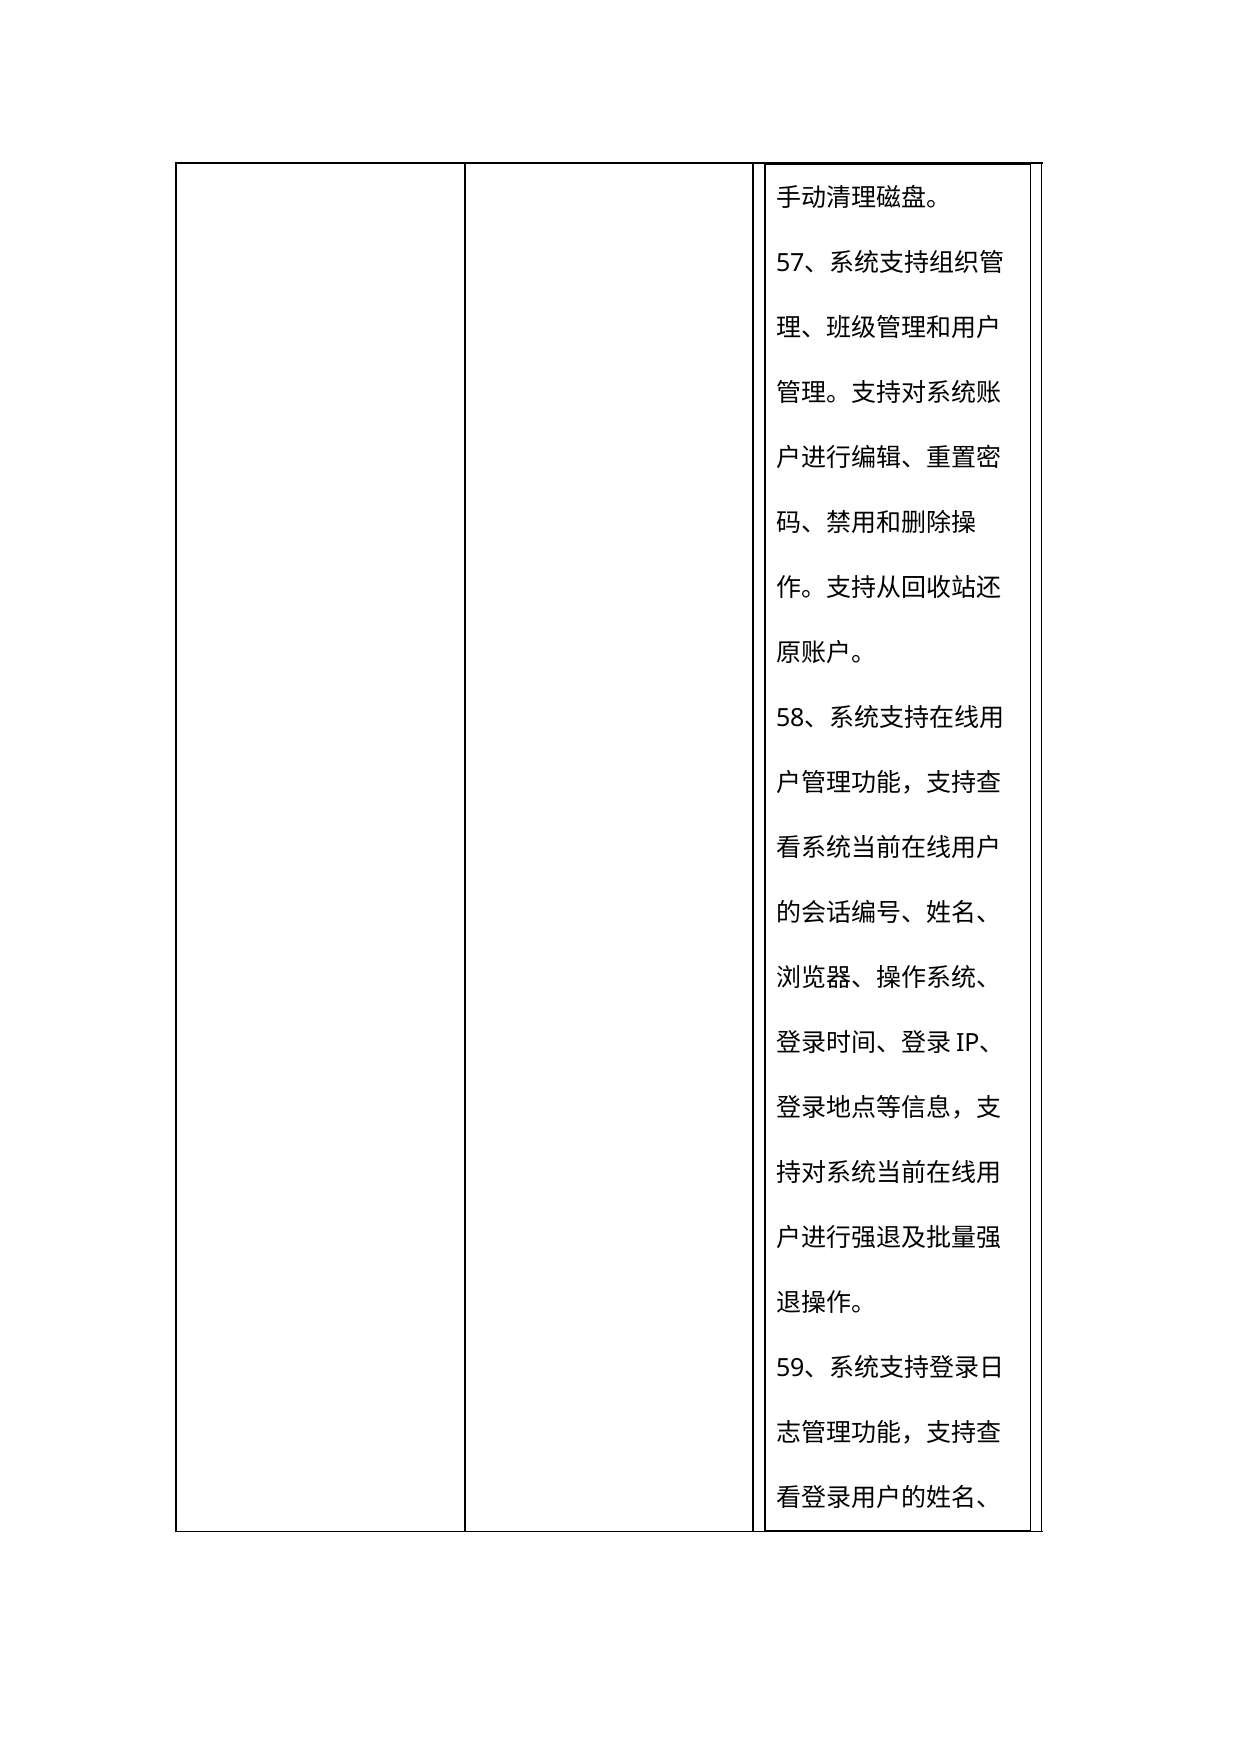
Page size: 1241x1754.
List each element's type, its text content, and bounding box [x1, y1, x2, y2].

table_cell 清单明细 [766, 165, 1030, 1530]
table_cell 1 [177, 164, 464, 1531]
table_cell [466, 164, 752, 1531]
